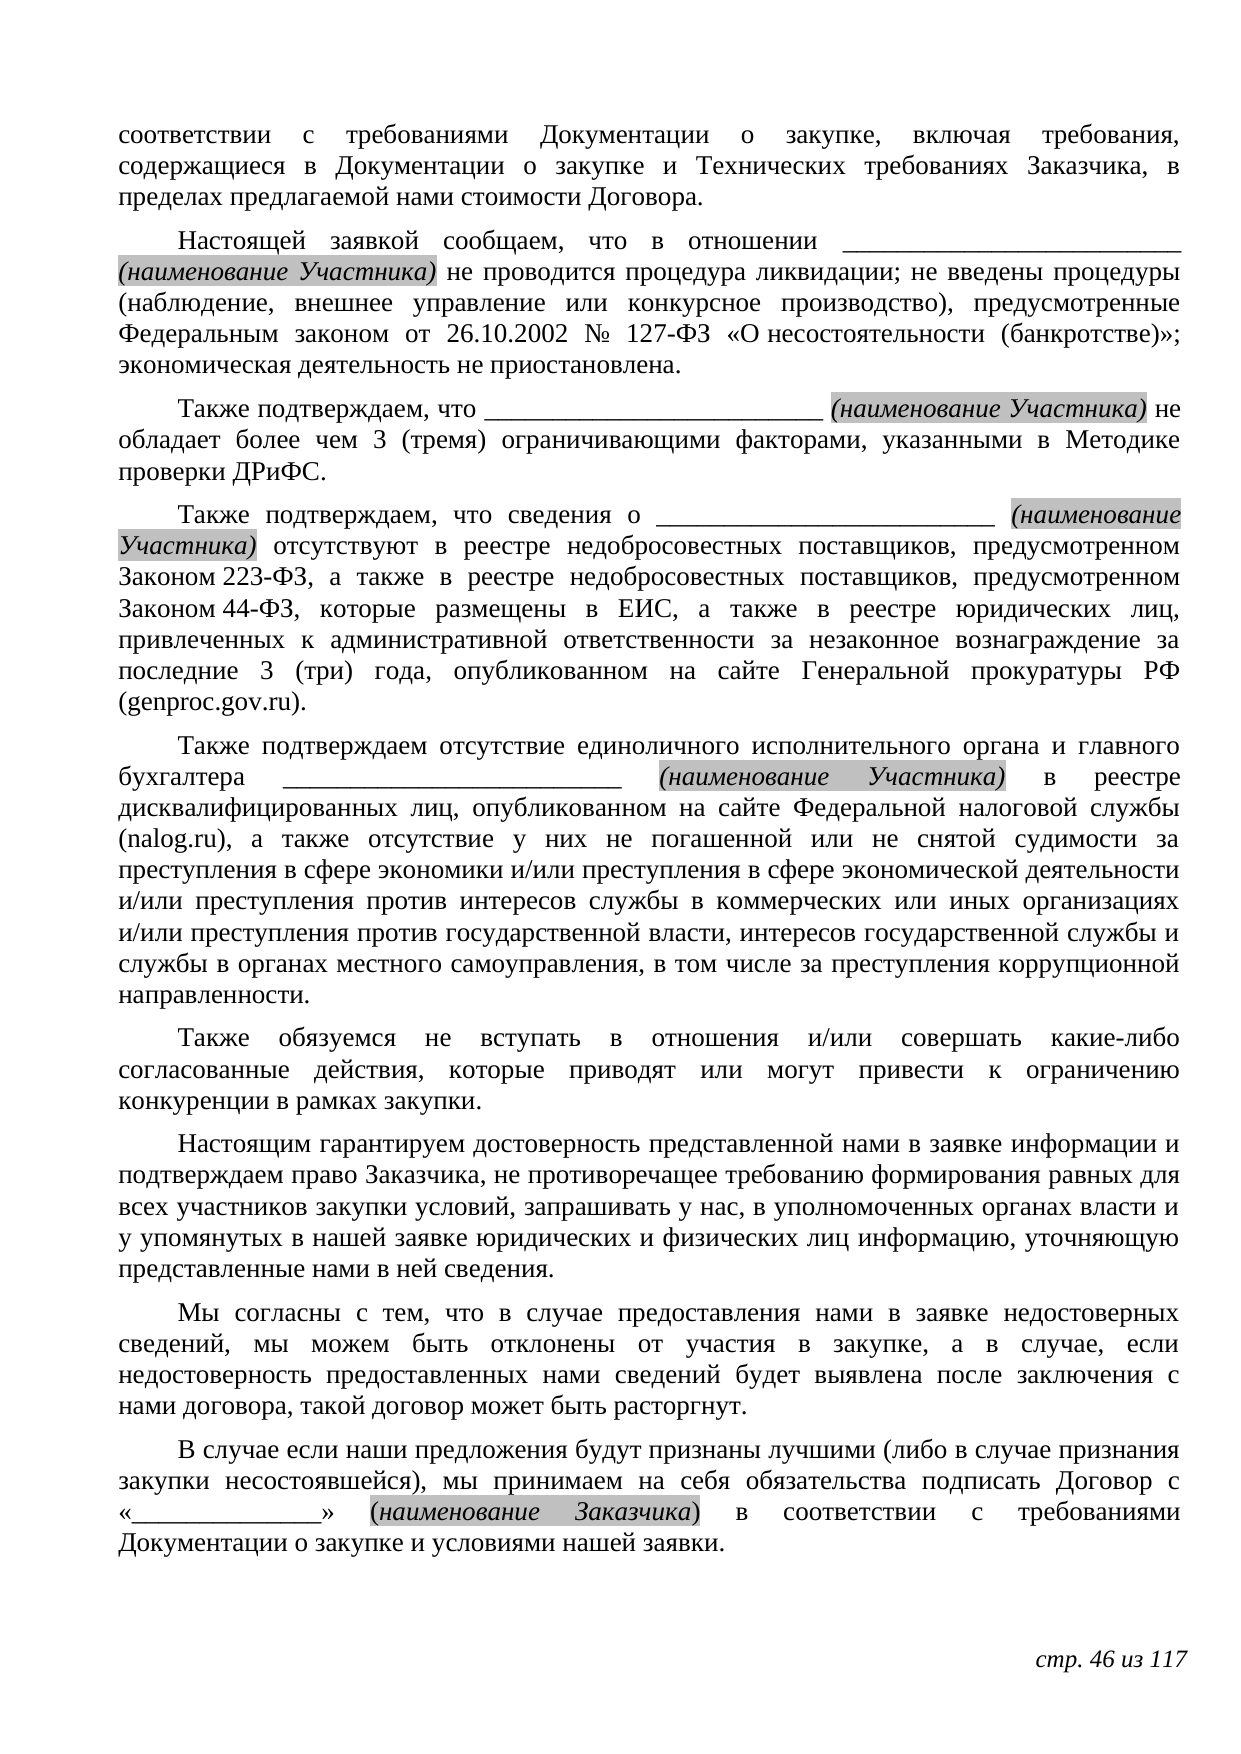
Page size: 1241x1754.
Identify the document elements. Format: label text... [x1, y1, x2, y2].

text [118, 118, 1181, 212]
text В случае если наши предложения будут признаны лучшими (либо в случае признания закупки несостоявшейся), мы принимаем на себя обязательства подписать Договор с «______________» (наименование Заказчика) в соответствии с требованиями Документации о закупке и условиями нашей заявки. [118, 1433, 1181, 1557]
text Также подтверждаем, что _________________________ (наименование Участника) не обладает более чем 3 (тремя) ограничивающими факторами, указанными в Методике проверки ДРиФС. [118, 392, 1181, 486]
text Настоящим гарантируем достоверность представленной нами в заявке информации и подтверждаем право Заказчика, не противоречащее требованию формирования равных для всех участников закупки условий, запрашивать у нас, в уполномоченных органах власти и у упомянутых в нашей заявке юридических и физических лиц информацию, уточняющую представленные нами в ней сведения. [118, 1127, 1181, 1283]
text Настоящей заявкой сообщаем, что в отношении _________________________ (наименование Участника) не проводится процедура ликвидации; не введены процедуры (наблюдение, внешнее управление или конкурсное производство), предусмотренные Федеральным законом от 26.10.2002 № 127-ФЗ «О несостоятельности (банкротстве)»; экономическая деятельность не приостановлена. [118, 224, 1181, 380]
text Также подтверждаем отсутствие единоличного исполнительного органа и главного бухгалтера _________________________ (наименование Участника) в реестре дисквалифицированных лиц, опубликованном на сайте Федеральной налоговой службы (nalog.ru), а также отсутствие у них не погашенной или не снятой судимости за преступления в сфере экономики и/или преступления в сфере экономической деятельности и/или преступления против интересов службы в коммерческих или иных организациях и/или преступления против государственной власти, интересов государственной службы и службы в органах местного самоуправления, в том числе за преступления коррупционной направленности. [118, 729, 1181, 1009]
text Также обязуемся не вступать в отношения и/или совершать какие-либо согласованные действия, которые приводят или могут привести к ограничению конкуренции в рамках закупки. [118, 1022, 1181, 1115]
text Мы согласны с тем, что в случае предоставления нами в заявке недостоверных сведений, мы можем быть отклонены от участия в закупке, а в случае, если недостоверность предоставленных нами сведений будет выявлена после заключения с нами договора, такой договор может быть расторгнут. [118, 1296, 1181, 1420]
text Также подтверждаем, что сведения о _________________________ (наименование Участника) отсутствуют в реестре недобросовестных поставщиков, предусмотренном Законом 223-ФЗ, а также в реестре недобросовестных поставщиков, предусмотренном Законом 44-ФЗ, которые размещены в ЕИС, а также в реестре юридических лиц, привлеченных к административной ответственности за незаконное вознаграждение за последние 3 (три) года, опубликованном на сайте Генеральной прокуратуры РФ (genproc.gov.ru). [118, 498, 1181, 716]
